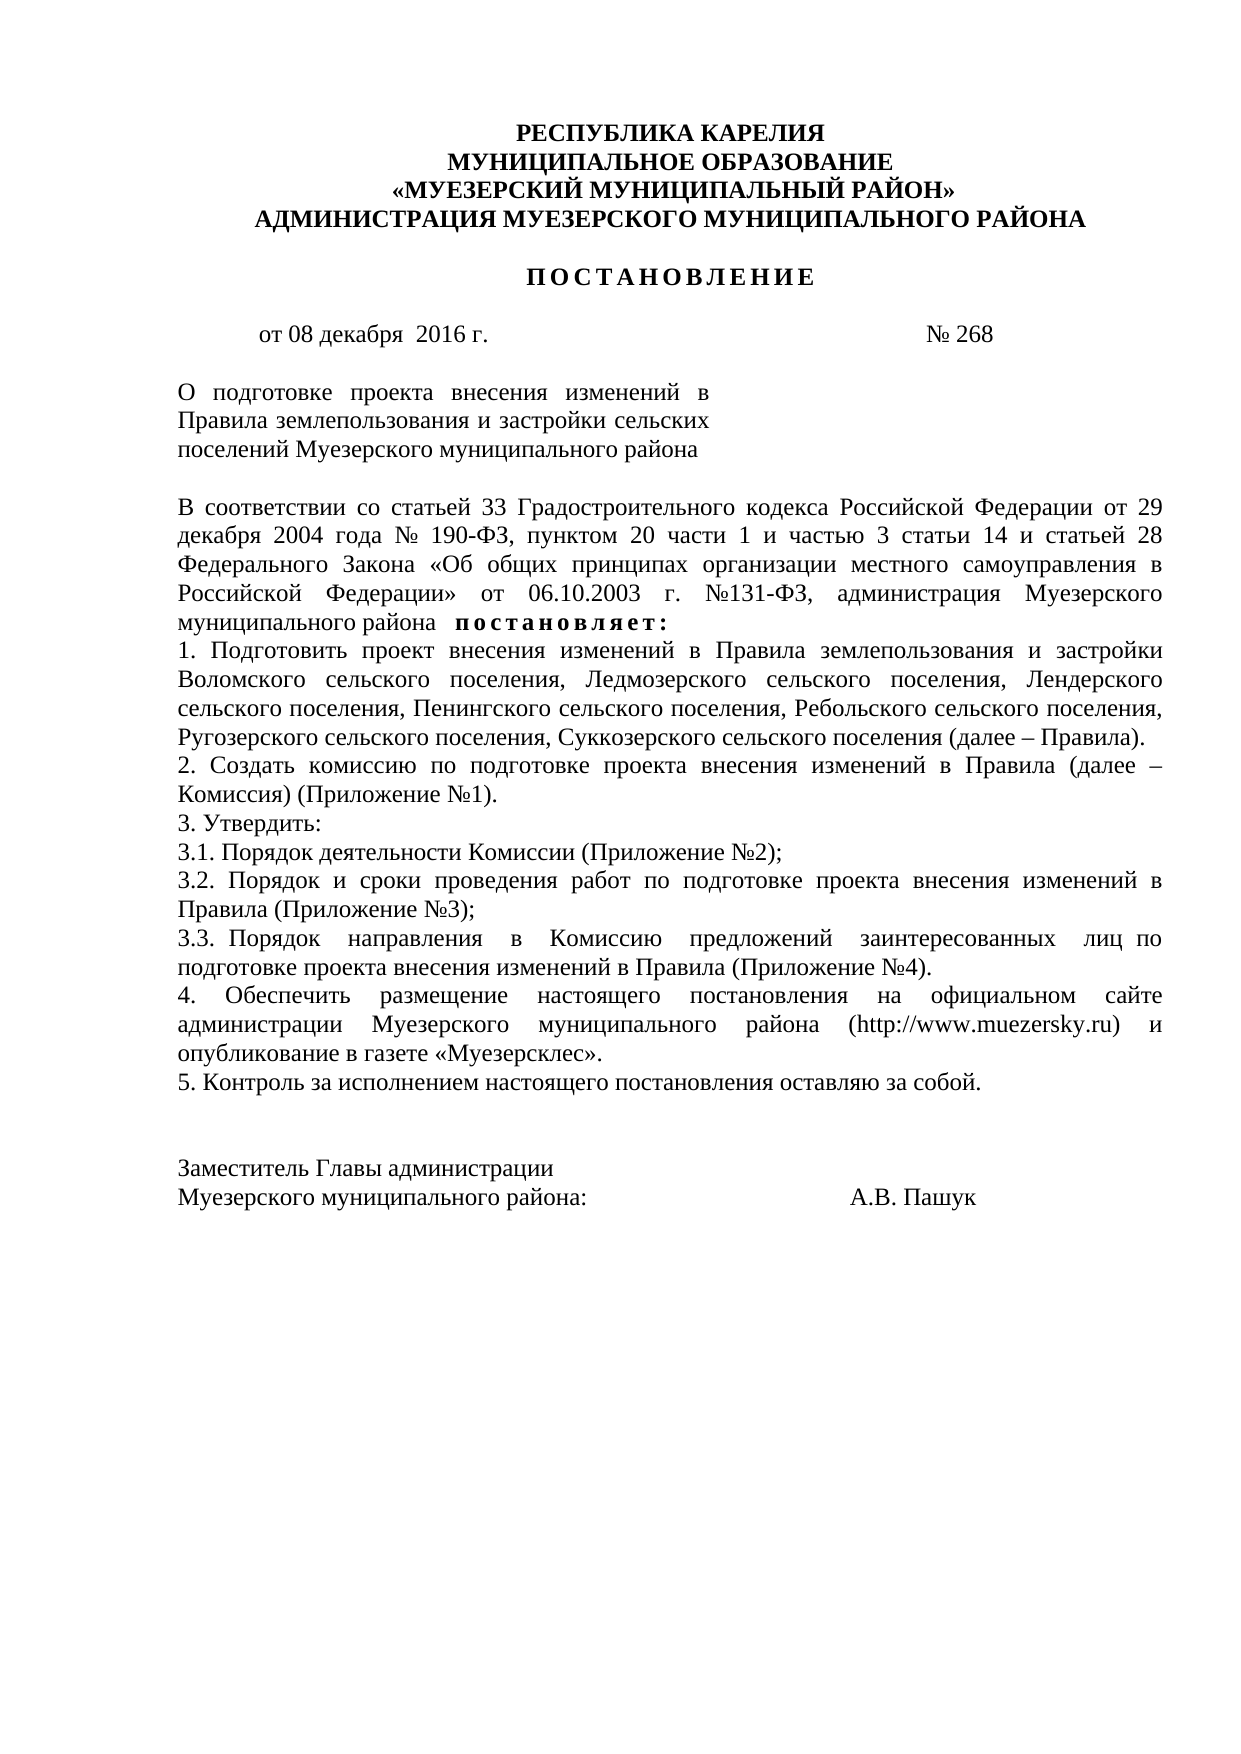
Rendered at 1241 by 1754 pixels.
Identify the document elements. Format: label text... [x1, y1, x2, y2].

text 3.3. Порядок направления в Комиссию предложений заинтересованных лиц по подготовке проекта внесения изменений в Правила (Приложение №4). [177, 923, 1163, 981]
text МУНИЦИПАЛЬНОЕ ОБРАЗОВАНИЕ [177, 147, 1163, 176]
text «МУЕЗЕРСКИЙ МУНИЦИПАЛЬНЫЙ РАЙОН» [177, 176, 1163, 204]
text АДМИНИСТРАЦИЯ МУЕЗЕРСКОГО МУНИЦИПАЛЬНОГО РАЙОНА [177, 204, 1163, 233]
text 3.2. Порядок и сроки проведения работ по подготовке проекта внесения изменений в Правила (Приложение №3); [177, 866, 1163, 923]
text Муезерского муниципального района: А.В. Пашук [177, 1182, 1163, 1211]
text Заместитель Главы администрации [177, 1153, 1163, 1182]
text РЕСПУБЛИКА КАРЕЛИЯ [177, 118, 1163, 147]
text В соответствии со статьей 33 Градостроительного кодекса Российской Федерации от 29 декабря 2004 года № 190-ФЗ, пунктом 20 части 1 и частью 3 статьи 14 и статьей 28 Федерального Закона «Об общих принципах организации местного самоуправления в Российской Федерации» от 06.10.2003 г. №131-ФЗ, администрация Муезерского муниципального района постановляет: [177, 492, 1163, 636]
text 1. Подготовить проект внесения изменений в Правила землепользования и застройки Воломского сельского поселения, Ледмозерского сельского поселения, Лендерского сельского поселения, Пенингского сельского поселения, Ребольского сельского поселения, Ругозерского сельского поселения, Суккозерского сельского поселения (далее – Правила). [177, 636, 1163, 751]
text от 08 декабря . № 268 [177, 319, 1163, 348]
text 4. Обеспечить размещение настоящего постановления на официальном сайте администрации Муезерского муниципального района (http://www.muezersky.ru) и опубликование в газете «Муезерсклес». [177, 981, 1163, 1067]
text 2. Создать комиссию по подготовке проекта внесения изменений в Правила (далее – Комиссия) (Приложение №1). [177, 751, 1163, 808]
text 5. Контроль за исполнением настоящего постановления оставляю за собой. [177, 1067, 1163, 1096]
text 3. Утвердить: [177, 808, 1163, 837]
text ПОСТАНОВЛЕНИЕ [177, 262, 1163, 291]
text О подготовке проекта внесения изменений в Правила землепользования и застройки сельских поселений Муезерского муниципального района [177, 377, 710, 463]
text 3.1. Порядок деятельности Комиссии (Приложение №2); [177, 837, 1163, 866]
